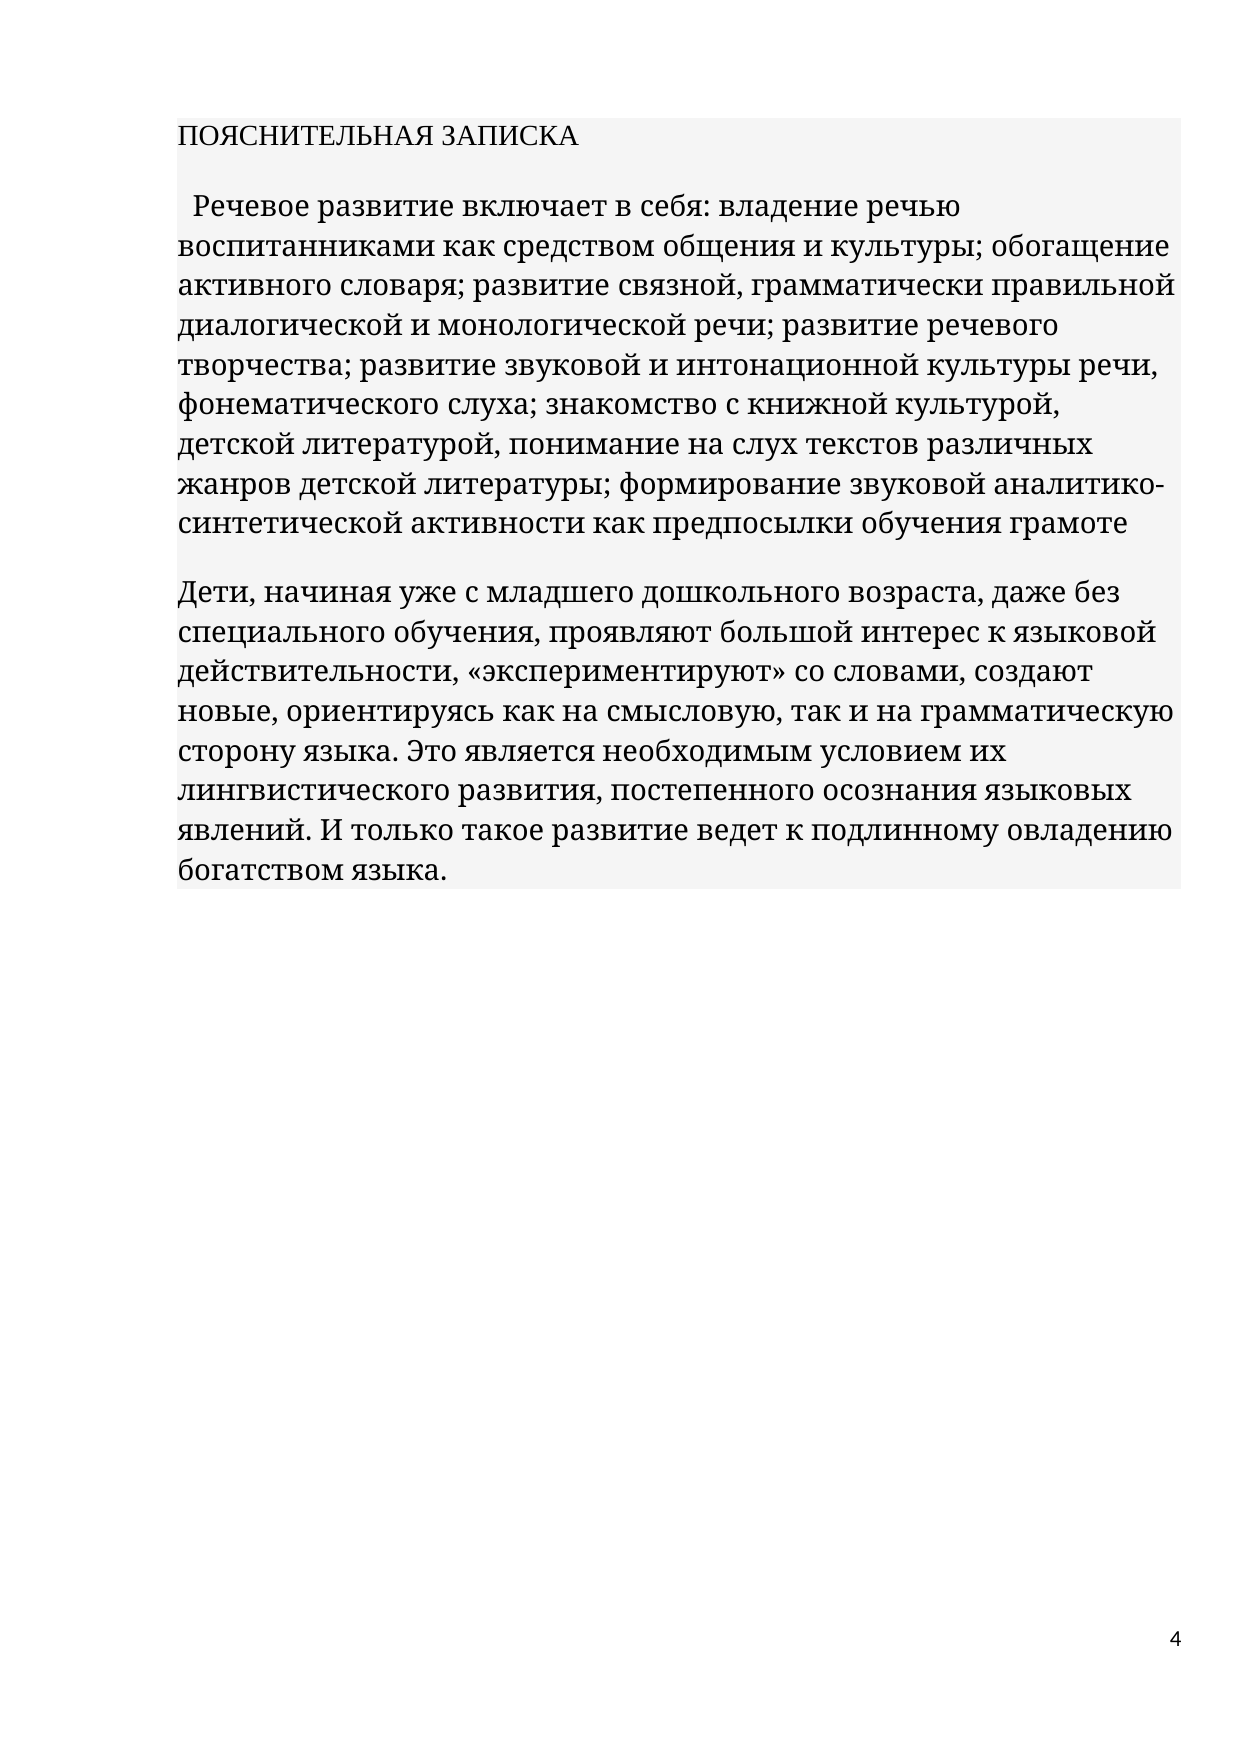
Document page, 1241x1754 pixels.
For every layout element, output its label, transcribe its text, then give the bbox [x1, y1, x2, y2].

text ПОЯСНИТЕЛЬНАЯ ЗАПИСКА [177, 118, 1181, 152]
text Речевое развитие включает в себя: владение речью воспитанниками как средством общения и культуры; обогащение активного словаря; развитие связной, грамматически правильной диалогической и монологической речи; развитие речевого творчества; развитие звуковой и интонационной культуры речи, фонематического слуха; знакомство с книжной культурой, детской литературой, понимание на слух текстов различных жанров детской литературы; формирование звуковой аналитико-синтетической активности как предпосылки обучения грамоте [177, 185, 1181, 542]
text Дети, начиная уже с младшего дошкольного возраста, даже без специального обучения, проявляют большой интерес к языковой действительности, «экспериментируют» со словами, создают новые, ориентируясь как на смысловую, так и на грамматическую сторону языка. Это является необходимым условием их лингвистического развития, постепенного осознания языковых явлений. И только такое развитие ведет к подлинному овладению богатством языка. [177, 571, 1181, 889]
